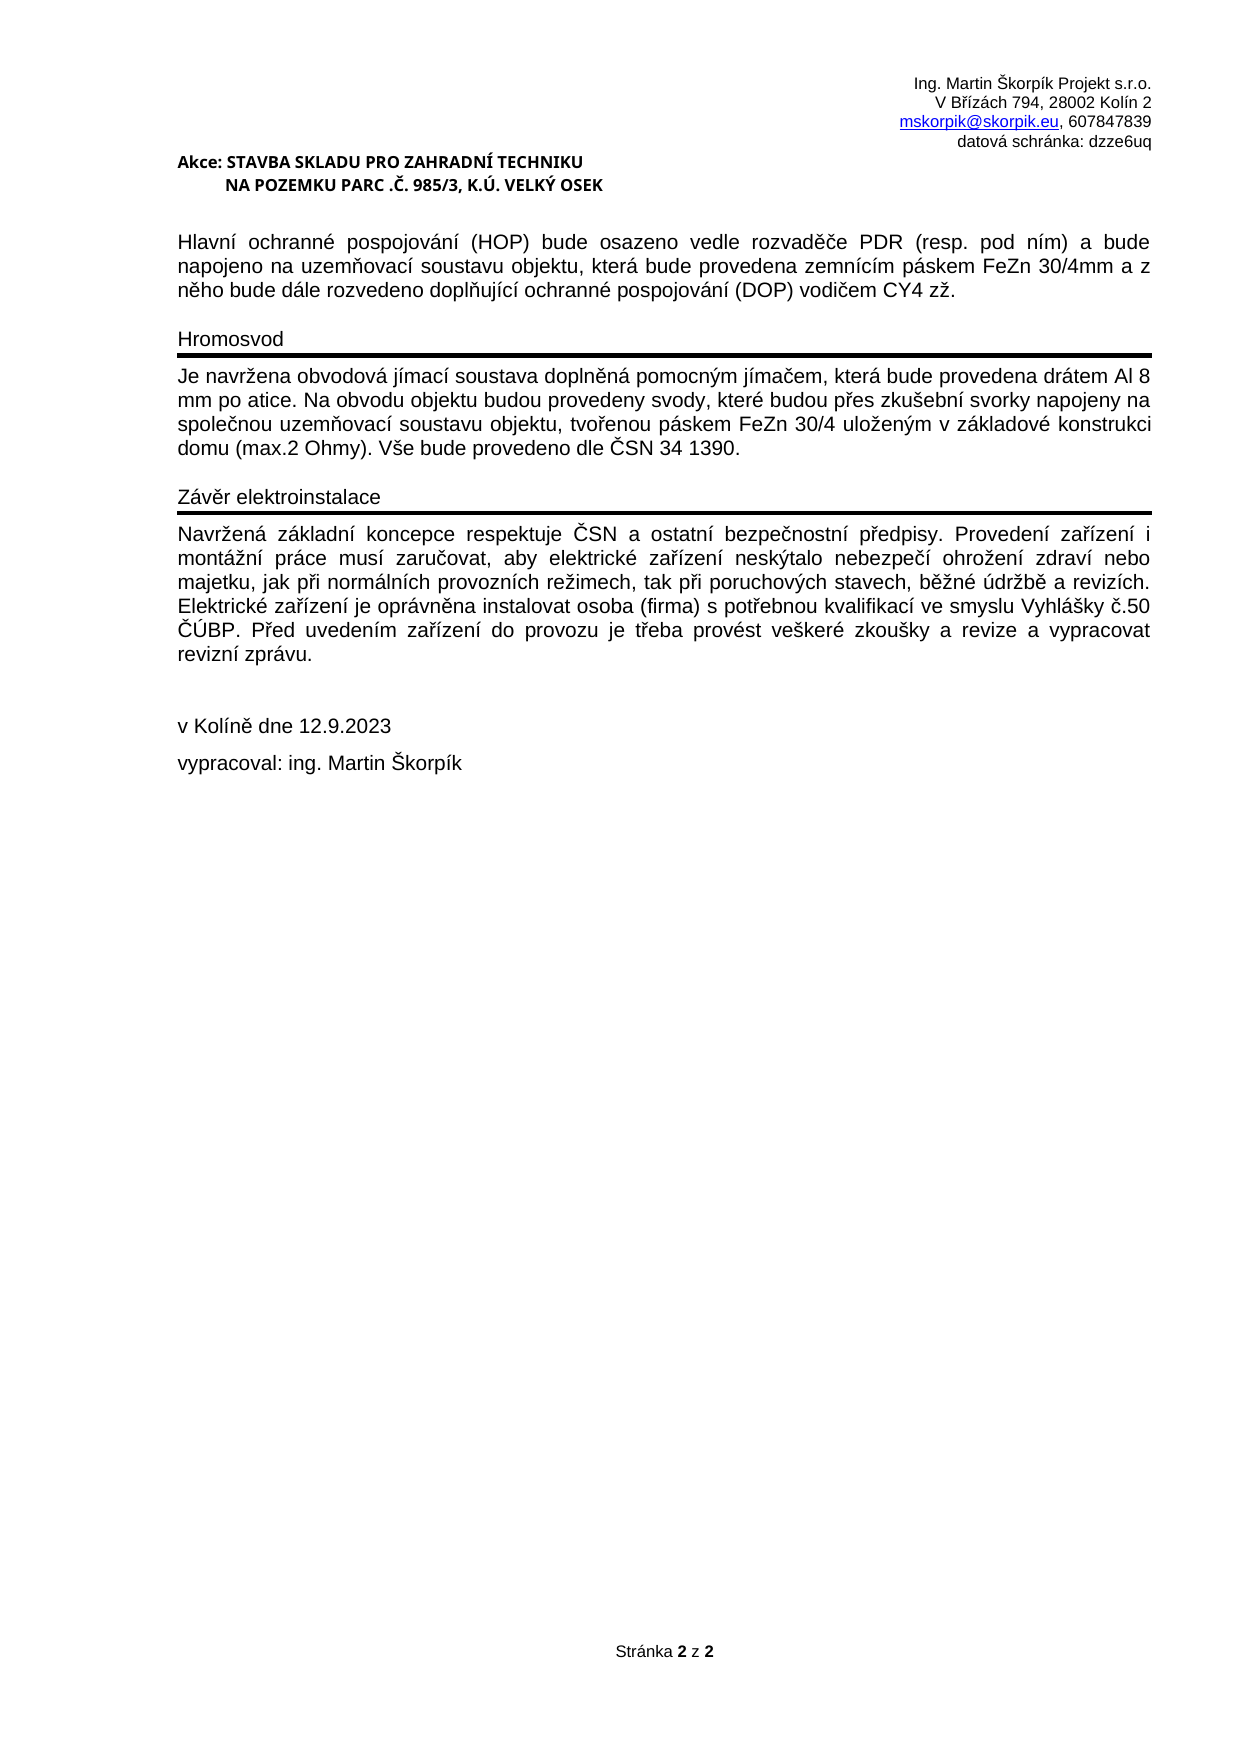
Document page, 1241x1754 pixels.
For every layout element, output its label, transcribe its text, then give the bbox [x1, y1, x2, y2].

text vypracoval: ing. Martin Škorpík [177, 751, 1152, 775]
text v Kolíně dne 12.9.2023 [177, 714, 1152, 738]
text Hlavní ochranné pospojování (HOP) bude osazeno vedle rozvaděče PDR (resp. pod ním) a bude napojeno na uzemňovací soustavu objektu, která bude provedena zemnícím páskem FeZn 30/4mm a z něho bude dále rozvedeno doplňující ochranné pospojování (DOP) vodičem CY4 zž. [177, 230, 1152, 302]
subtitle Závěr elektroinstalace [177, 485, 1152, 511]
text Je navržena obvodová jímací soustava doplněná pomocným jímačem, která bude provedena drátem Al 8 mm po atice. Na obvodu objektu budou provedeny svody, které budou přes zkušební svorky napojeny na společnou uzemňovací soustavu objektu, tvořenou páskem FeZn 30/4 uloženým v základové konstrukci domu (max.2 Ohmy). Vše bude provedeno dle ČSN 34 1390. [177, 364, 1152, 460]
subtitle Hromosvod [177, 327, 1152, 353]
text Navržená základní koncepce respektuje ČSN a ostatní bezpečnostní předpisy. Provedení zařízení i montážní práce musí zaručovat, aby elektrické zařízení neskýtalo nebezpečí ohrožení zdraví nebo majetku, jak při normálních provozních režimech, tak při poruchových stavech, běžné údržbě a revizích. Elektrické zařízení je oprávněna instalovat osoba (firma) s potřebnou kvalifikací ve smyslu Vyhlášky č.50 ČÚBP. Před uvedením zařízení do provozu je třeba provést veškeré zkoušky a revize a vypracovat revizní zprávu. [177, 522, 1152, 665]
